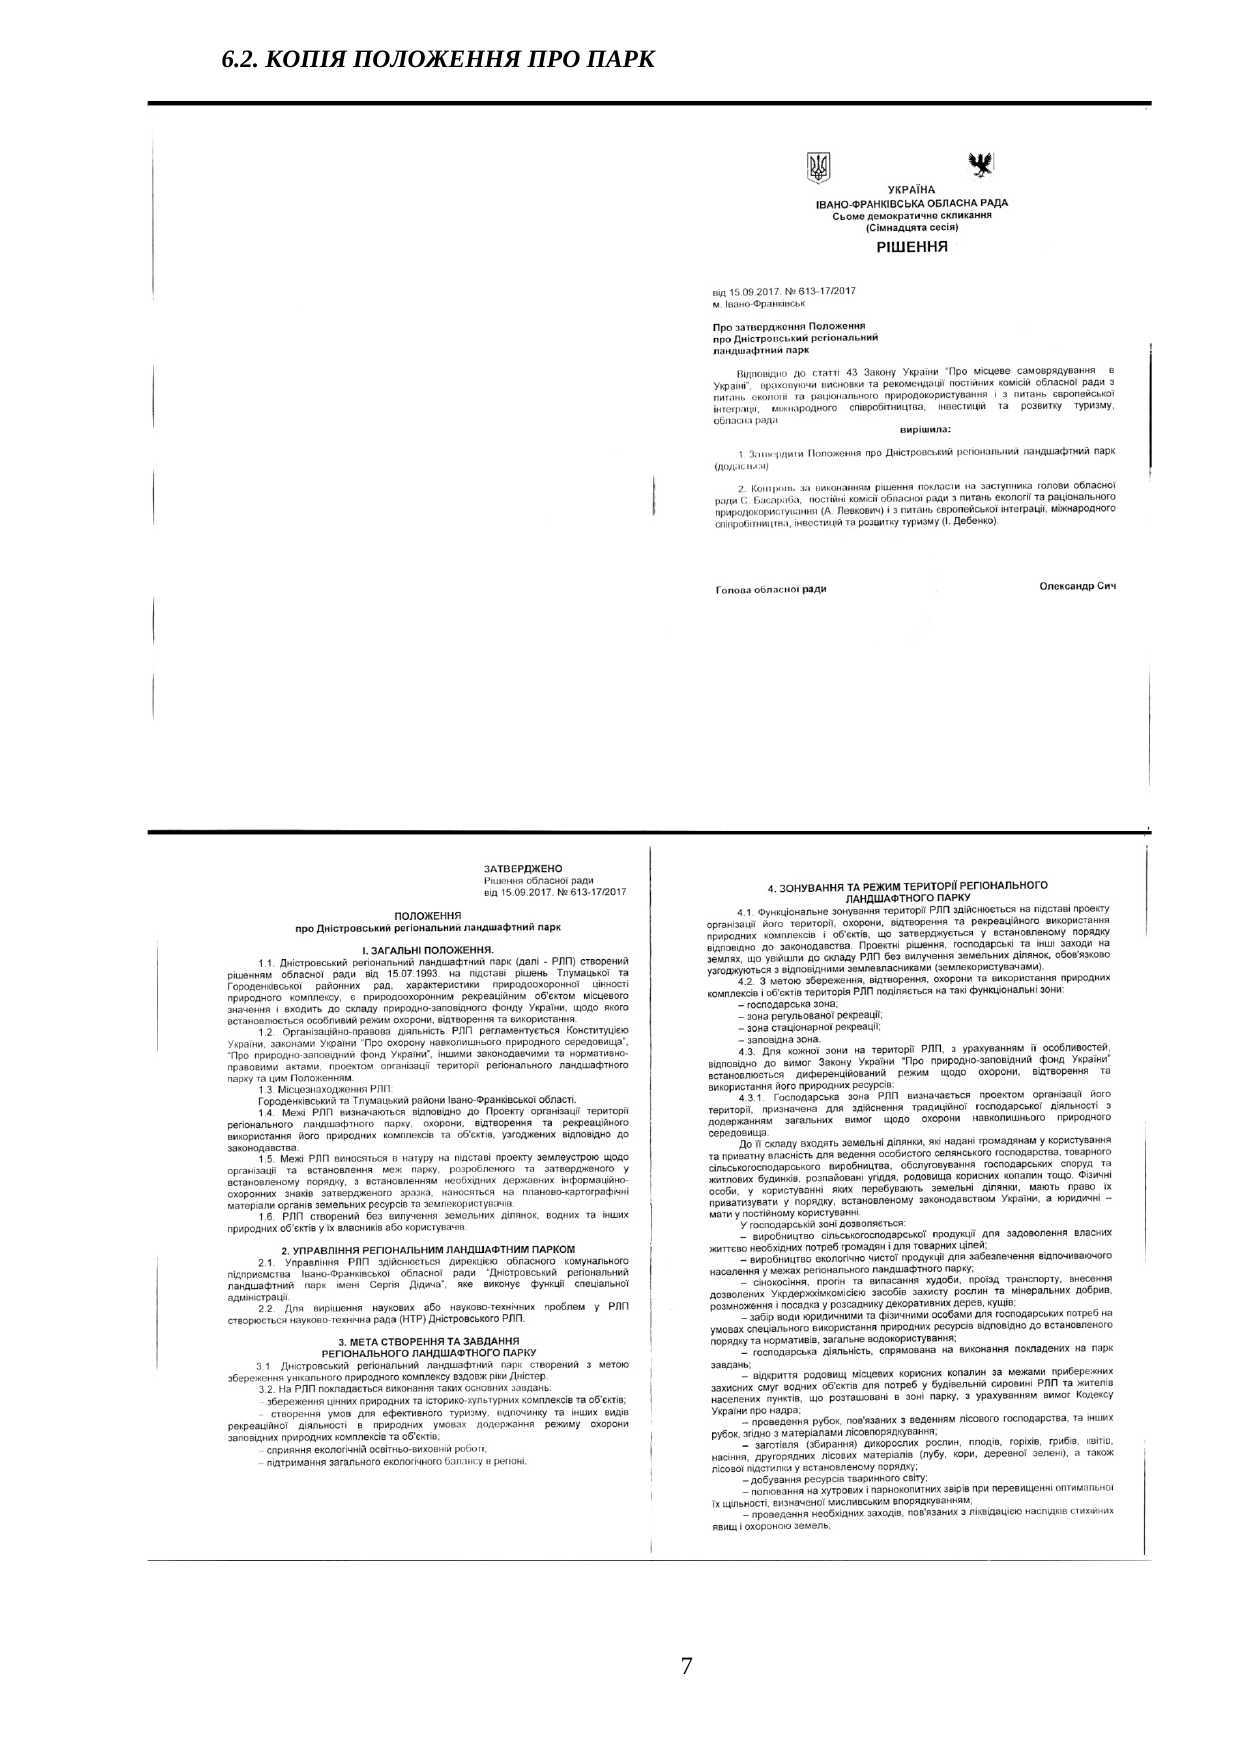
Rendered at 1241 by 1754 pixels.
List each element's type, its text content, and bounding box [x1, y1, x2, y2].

picture [147, 101, 1152, 1561]
subtitle 6.2. КОПІЯ ПОЛОЖЕННЯ ПРО ПАРК [148, 44, 1152, 73]
